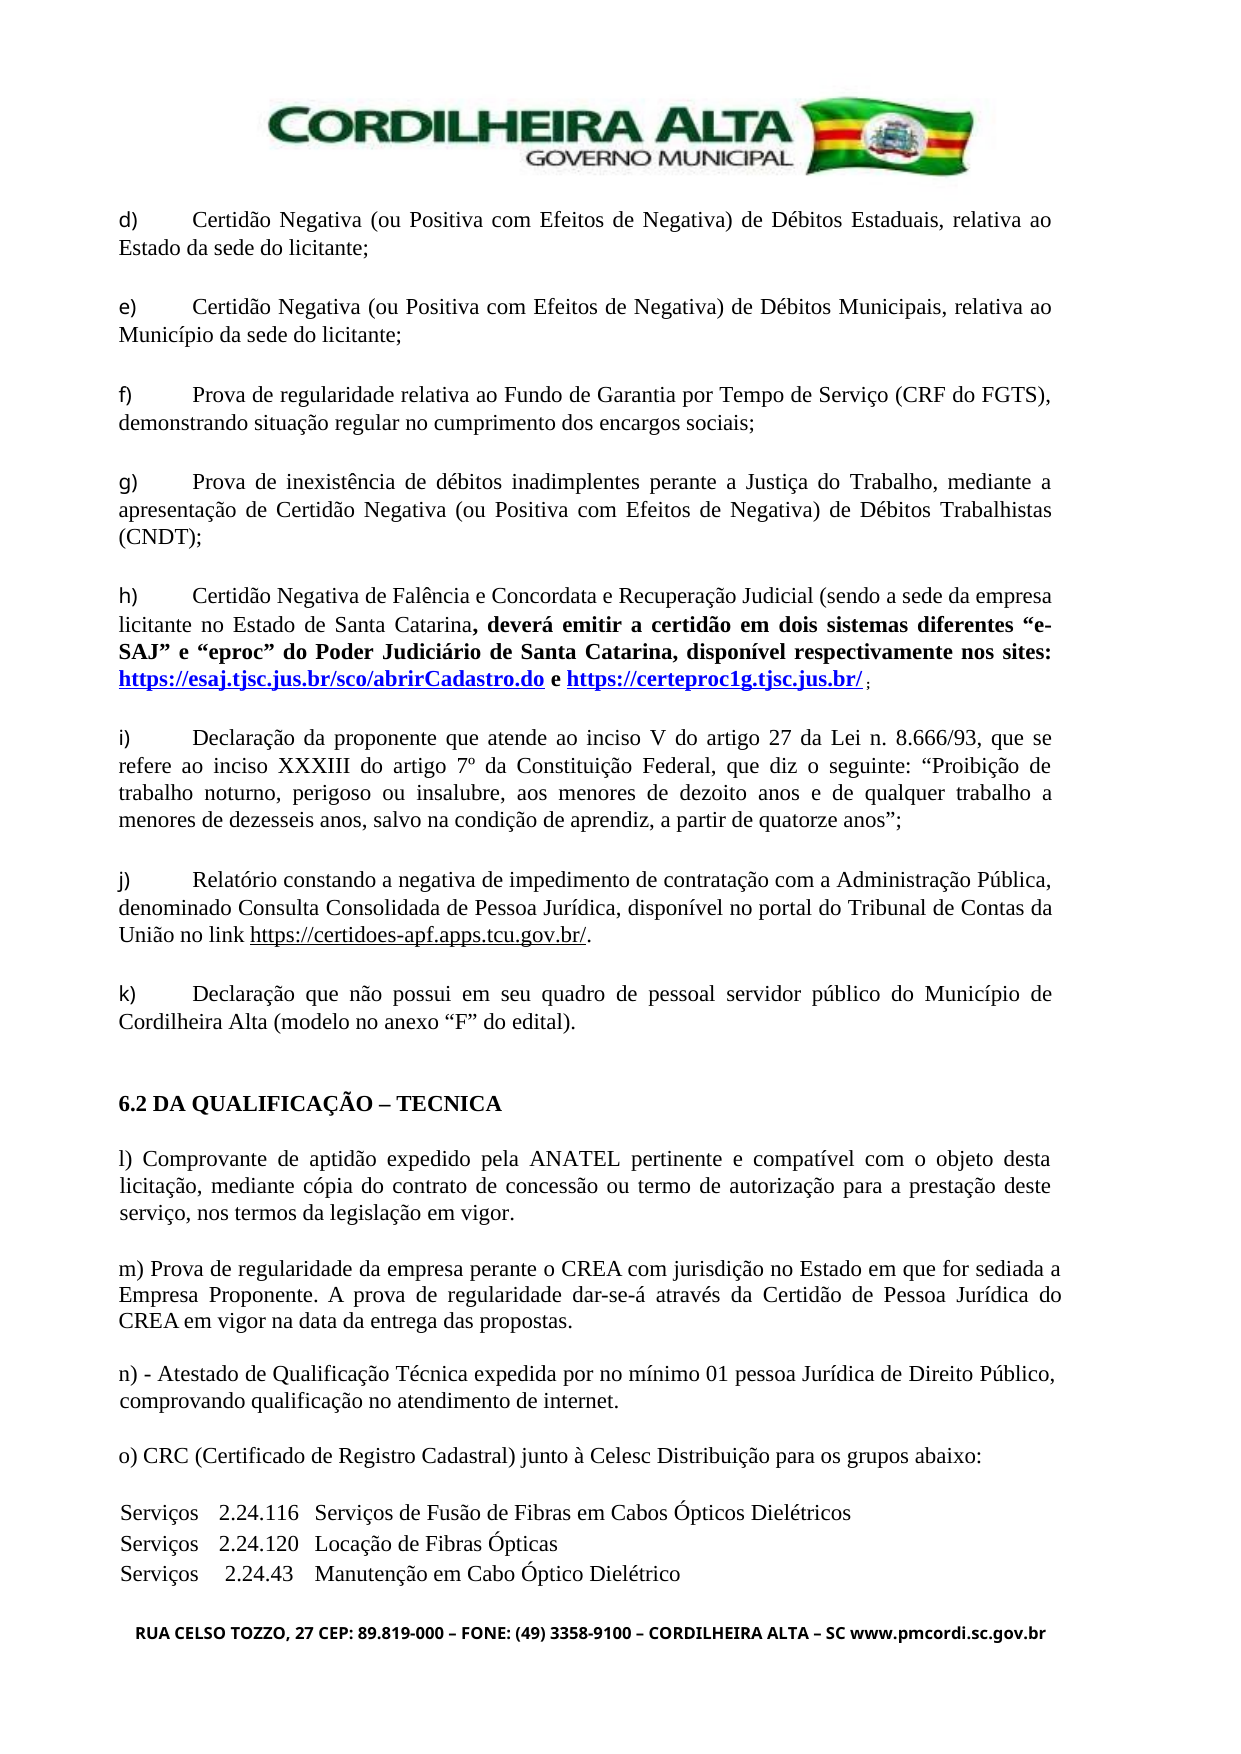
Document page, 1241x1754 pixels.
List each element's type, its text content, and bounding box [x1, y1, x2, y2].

list Certidão Negativa de Falência e Concordata e Recuperação Judicial (sendo a sede da empresa licitante no Estado de Santa Catarina, deverá emitir a certidão em dois sistemas diferentes “e-SAJ” e “eproc” do Poder Judiciário de Santa Catarina, disponível respectivamente nos sites: https://esaj.tjsc.jus.br/sco/abrirCadastro.do e https://certeproc1g.tjsc.jus.br/ ; [118, 582, 1053, 691]
picture [245, 73, 997, 201]
text n) - Atestado de Qualificação Técnica expedida por no mínimo 01 pessoa Jurídica de Direito Público, comprovando qualificação no atendimento de internet. [118, 1360, 1057, 1413]
table_cell Locação de Fibras Ópticas [313, 1528, 1063, 1559]
list Certidão Negativa (ou Positiva com Efeitos de Negativa) de Débitos Municipais, relativa ao Município da sede do licitante; [118, 292, 1053, 348]
table_header Serviços de Fusão de Fibras em Cabos Ópticos Dielétricos [313, 1498, 1063, 1528]
table_cell Serviços [118, 1559, 216, 1589]
list Prova de inexistência de débitos inadimplentes perante a Justiça do Trabalho, mediante a apresentação de Certidão Negativa (ou Positiva com Efeitos de Negativa) de Débitos Trabalhistas (CNDT); [118, 467, 1053, 550]
table_cell 2.24.120 [216, 1528, 313, 1559]
list Declaração que não possui em seu quadro de pessoal servidor público do Município de Cordilheira Alta (modelo no anexo “F” do edital). [118, 979, 1053, 1035]
table_cell 2.24.43 [216, 1559, 313, 1589]
table_cell Manutenção em Cabo Óptico Dielétrico [313, 1559, 1063, 1589]
table_header 2.24.116 [216, 1498, 313, 1528]
text o) CRC (Certificado de Registro Cadastral) junto à Celesc Distribuição para os grupos abaixo: [118, 1442, 1053, 1469]
list Certidão Negativa (ou Positiva com Efeitos de Negativa) de Débitos Estaduais, relativa ao Estado da sede do licitante; [118, 205, 1053, 260]
text 6.2 DA QUALIFICAÇÃO – TECNICA [118, 1090, 1053, 1116]
table_header Serviços [118, 1498, 216, 1528]
list Declaração da proponente que atende ao inciso V do artigo 27 da Lei n. 8.666/93, que se refere ao inciso XXXIII do artigo 7º da Constituição Federal, que diz o seguinte: “Proibição de trabalho noturno, perigoso ou insalubre, aos menores de dezoito anos e de qualquer trabalho a menores de dezesseis anos, salvo na condição de aprendiz, a partir de quatorze anos”; [118, 723, 1053, 833]
text l) Comprovante de aptidão expedido pela ANATEL pertinente e compatível com o objeto desta licitação, mediante cópia do contrato de concessão ou termo de autorização para a prestação deste serviço, nos termos da legislação em vigor. [118, 1145, 1053, 1226]
list Relatório constando a negativa de impedimento de contratação com a Administração Pública, denominado Consulta Consolidada de Pessoa Jurídica, disponível no portal do Tribunal de Contas da União no link https://certidoes-apf.apps.tcu.gov.br/. [118, 865, 1053, 947]
list Prova de regularidade relativa ao Fundo de Garantia por Tempo de Serviço (CRF do FGTS), demonstrando situação regular no cumprimento dos encargos sociais; [118, 380, 1053, 435]
text m) Prova de regularidade da empresa perante o CREA com jurisdição no Estado em que for sediada a Empresa Proponente. A prova de regularidade dar-se-á através da Certidão de Pessoa Jurídica do CREA em vigor na data da entrega das propostas. [118, 1255, 1063, 1334]
table_cell Serviços [118, 1528, 216, 1559]
